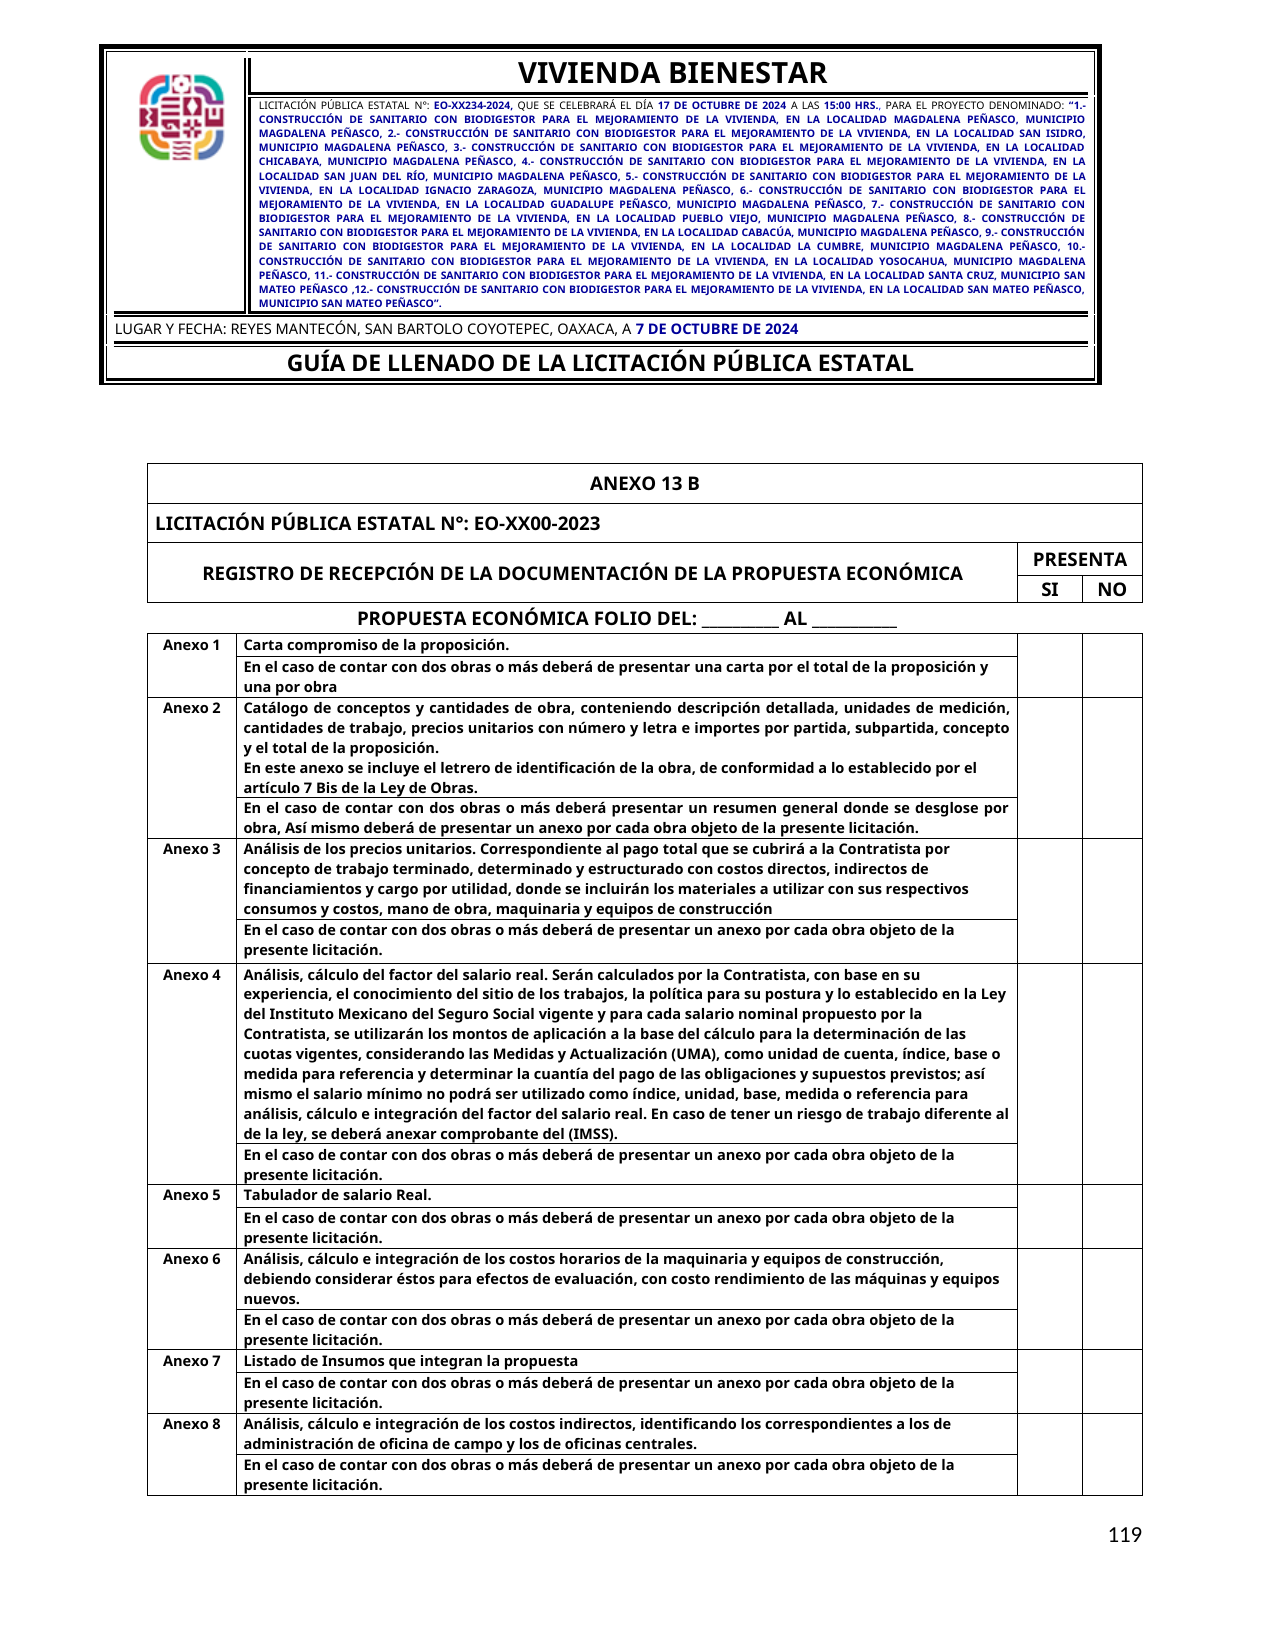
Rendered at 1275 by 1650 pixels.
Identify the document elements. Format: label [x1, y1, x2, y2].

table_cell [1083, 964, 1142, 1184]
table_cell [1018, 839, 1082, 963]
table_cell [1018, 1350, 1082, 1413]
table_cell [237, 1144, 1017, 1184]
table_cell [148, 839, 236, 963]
picture [128, 66, 235, 166]
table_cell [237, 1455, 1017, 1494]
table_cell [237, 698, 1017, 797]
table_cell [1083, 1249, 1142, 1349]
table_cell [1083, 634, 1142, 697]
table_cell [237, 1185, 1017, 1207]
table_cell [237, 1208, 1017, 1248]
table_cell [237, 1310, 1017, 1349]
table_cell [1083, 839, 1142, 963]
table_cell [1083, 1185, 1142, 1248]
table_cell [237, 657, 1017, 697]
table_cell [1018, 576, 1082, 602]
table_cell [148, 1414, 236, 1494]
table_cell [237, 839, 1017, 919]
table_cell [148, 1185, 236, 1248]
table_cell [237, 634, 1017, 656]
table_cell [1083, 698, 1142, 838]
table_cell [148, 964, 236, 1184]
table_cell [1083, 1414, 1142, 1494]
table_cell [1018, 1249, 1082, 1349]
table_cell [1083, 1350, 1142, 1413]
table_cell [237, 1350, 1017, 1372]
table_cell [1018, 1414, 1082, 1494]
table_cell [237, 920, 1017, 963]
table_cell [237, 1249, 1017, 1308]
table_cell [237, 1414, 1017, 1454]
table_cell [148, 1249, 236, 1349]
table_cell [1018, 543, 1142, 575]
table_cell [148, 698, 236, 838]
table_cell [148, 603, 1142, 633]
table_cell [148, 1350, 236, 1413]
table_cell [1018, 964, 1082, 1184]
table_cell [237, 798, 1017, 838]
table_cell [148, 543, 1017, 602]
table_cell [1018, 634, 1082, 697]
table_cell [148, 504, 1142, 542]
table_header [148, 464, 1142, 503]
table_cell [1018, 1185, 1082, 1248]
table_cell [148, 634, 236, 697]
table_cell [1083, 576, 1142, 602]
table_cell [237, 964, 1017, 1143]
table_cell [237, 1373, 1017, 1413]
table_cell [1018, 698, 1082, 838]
